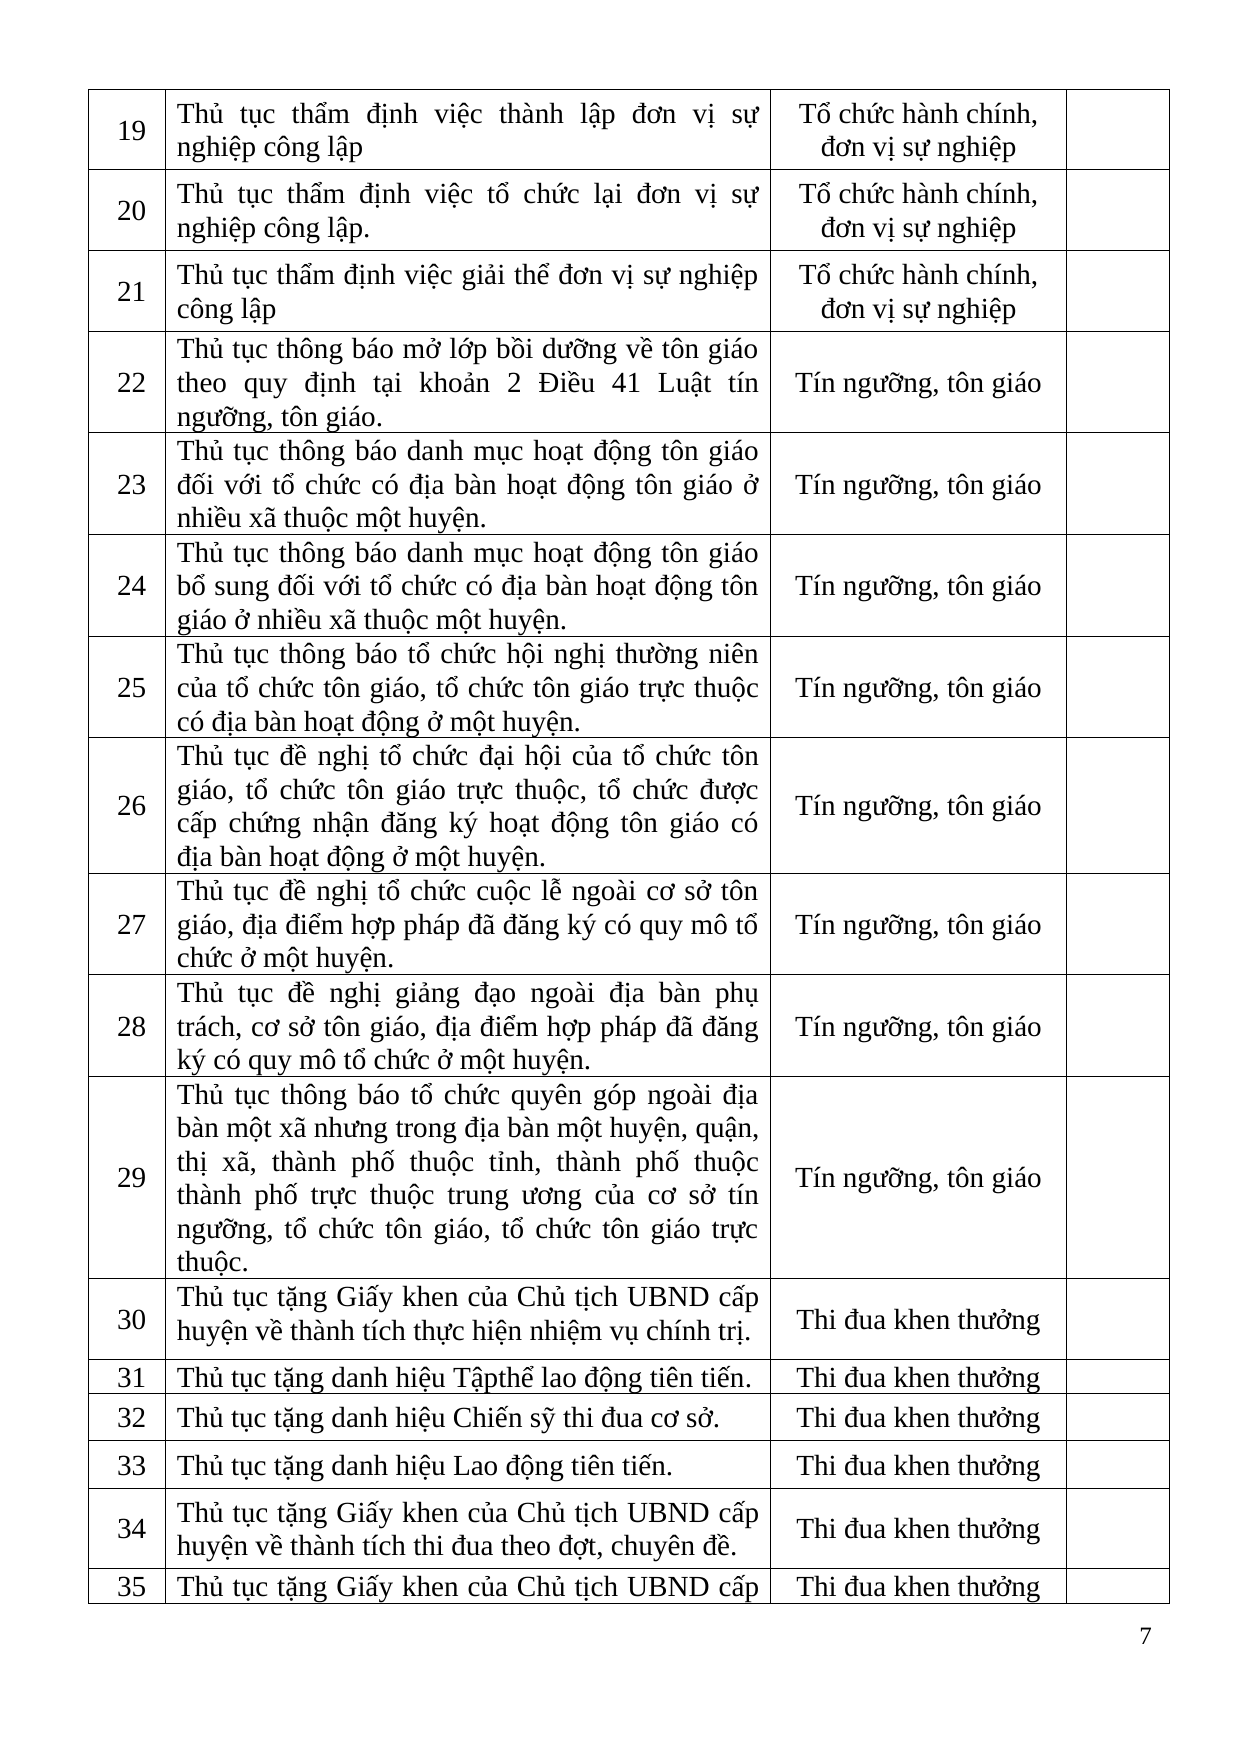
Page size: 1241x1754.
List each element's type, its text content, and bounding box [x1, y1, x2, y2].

table_cell 35 [89, 1569, 165, 1603]
table_cell Thủ tục tặng Giấy khen của Chủ tịch UBND cấp huyện về thành tích thi đua theo đợt, chuyên đề. [166, 1489, 770, 1568]
table_cell Tổ chức hành chính, đơn vị sự nghiệp [771, 251, 1066, 331]
table_cell Tín ngưỡng, tôn giáo [771, 975, 1066, 1076]
table_cell [1067, 1489, 1169, 1568]
table_cell Thủ tục thông báo mở lớp bồi dưỡng về tôn giáo theo quy định tại khoản 2 Điều 41 Luật tín ngưỡng, tôn giáo. [166, 332, 770, 432]
table_cell [1067, 975, 1169, 1076]
table_cell 26 [89, 738, 165, 872]
table_cell Thi đua khen thưởng [771, 1360, 1066, 1393]
table_cell Tín ngưỡng, tôn giáo [771, 738, 1066, 872]
table_cell Thủ tục đề nghị tổ chức cuộc lễ ngoài cơ sở tôn giáo, địa điểm hợp pháp đã đăng ký có quy mô tổ chức ở một huyện. [166, 874, 770, 974]
table_cell Thủ tục thẩm định việc giải thể đơn vị sự nghiệp công lập [166, 251, 770, 331]
table_cell Tín ngưỡng, tôn giáo [771, 535, 1066, 636]
table_cell 29 [89, 1077, 165, 1278]
table_cell Thi đua khen thưởng [771, 1441, 1066, 1487]
table_cell [1067, 1077, 1169, 1278]
table_cell [1067, 170, 1169, 250]
table_cell Thủ tục thẩm định việc thành lập đơn vị sự nghiệp công lập [166, 90, 770, 169]
table_cell [1067, 1279, 1169, 1359]
table_cell Thủ tục tặng danh hiệu Chiến sỹ thi đua cơ sở. [166, 1394, 770, 1440]
table_cell 20 [89, 170, 165, 250]
table_cell Tín ngưỡng, tôn giáo [771, 637, 1066, 737]
table_cell [1067, 332, 1169, 432]
table_cell Tín ngưỡng, tôn giáo [771, 874, 1066, 974]
table_cell 27 [89, 874, 165, 974]
table_cell [1067, 433, 1169, 534]
table_cell Thủ tục thông báo danh mục hoạt động tôn giáo bổ sung đối với tổ chức có địa bàn hoạt động tôn giáo ở nhiều xã thuộc một huyện. [166, 535, 770, 636]
table_cell [1067, 1569, 1169, 1603]
table_cell Tổ chức hành chính, đơn vị sự nghiệp [771, 170, 1066, 250]
table_cell Thi đua khen thưởng [771, 1489, 1066, 1568]
table_cell [1067, 251, 1169, 331]
table_cell 33 [89, 1441, 165, 1487]
table_cell 21 [89, 251, 165, 331]
table_cell Thủ tục tặng Giấy khen của Chủ tịch UBND cấp huyện về thành tích thực hiện nhiệm vụ chính trị. [166, 1279, 770, 1359]
table_cell 25 [89, 637, 165, 737]
table_cell [1067, 1360, 1169, 1393]
table_cell Tín ngưỡng, tôn giáo [771, 433, 1066, 534]
table_cell 28 [89, 975, 165, 1076]
table_cell Thi đua khen thưởng [771, 1394, 1066, 1440]
table_cell Thủ tục tặng danh hiệu Lao động tiên tiến. [166, 1441, 770, 1487]
table_cell 32 [89, 1394, 165, 1440]
table_cell [1067, 1441, 1169, 1487]
table_cell Thủ tục thẩm định việc tổ chức lại đơn vị sự nghiệp công lập. [166, 170, 770, 250]
table_cell Thủ tục đề nghị giảng đạo ngoài địa bàn phụ trách, cơ sở tôn giáo, địa điểm hợp pháp đã đăng ký có quy mô tổ chức ở một huyện. [166, 975, 770, 1076]
table_cell 24 [89, 535, 165, 636]
table_cell 23 [89, 433, 165, 534]
table_cell Thủ tục tặng danh hiệu Tậpthể lao động tiên tiến. [166, 1360, 770, 1393]
table_cell 34 [89, 1489, 165, 1568]
table_cell 19 [89, 90, 165, 169]
table_cell Thủ tục thông báo tổ chức quyên góp ngoài địa bàn một xã nhưng trong địa bàn một huyện, quận, thị xã, thành phố thuộc tỉnh, thành phố thuộc thành phố trực thuộc trung ương của cơ sở tín ngưỡng, tổ chức tôn giáo, tổ chức tôn giáo trực thuộc. [166, 1077, 770, 1278]
table_cell [1067, 1394, 1169, 1440]
table_cell Thủ tục đề nghị tổ chức đại hội của tổ chức tôn giáo, tổ chức tôn giáo trực thuộc, tổ chức được cấp chứng nhận đăng ký hoạt động tôn giáo có địa bàn hoạt động ở một huyện. [166, 738, 770, 872]
table_cell [1067, 738, 1169, 872]
table_cell Thi đua khen thưởng [771, 1279, 1066, 1359]
table_cell 30 [89, 1279, 165, 1359]
table_cell 31 [89, 1360, 165, 1393]
table_cell [1067, 637, 1169, 737]
table_cell Tín ngưỡng, tôn giáo [771, 1077, 1066, 1278]
table_cell Thi đua khen thưởng [771, 1569, 1066, 1603]
table_cell Thủ tục thông báo danh mục hoạt động tôn giáo đối với tổ chức có địa bàn hoạt động tôn giáo ở nhiều xã thuộc một huyện. [166, 433, 770, 534]
table_cell [1067, 874, 1169, 974]
table_cell [1067, 535, 1169, 636]
table_cell 22 [89, 332, 165, 432]
table_cell [1067, 90, 1169, 169]
table_cell Tín ngưỡng, tôn giáo [771, 332, 1066, 432]
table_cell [166, 1569, 770, 1603]
table_cell Tổ chức hành chính, đơn vị sự nghiệp [771, 90, 1066, 169]
table_cell Thủ tục thông báo tổ chức hội nghị thường niên của tổ chức tôn giáo, tổ chức tôn giáo trực thuộc có địa bàn hoạt động ở một huyện. [166, 637, 770, 737]
